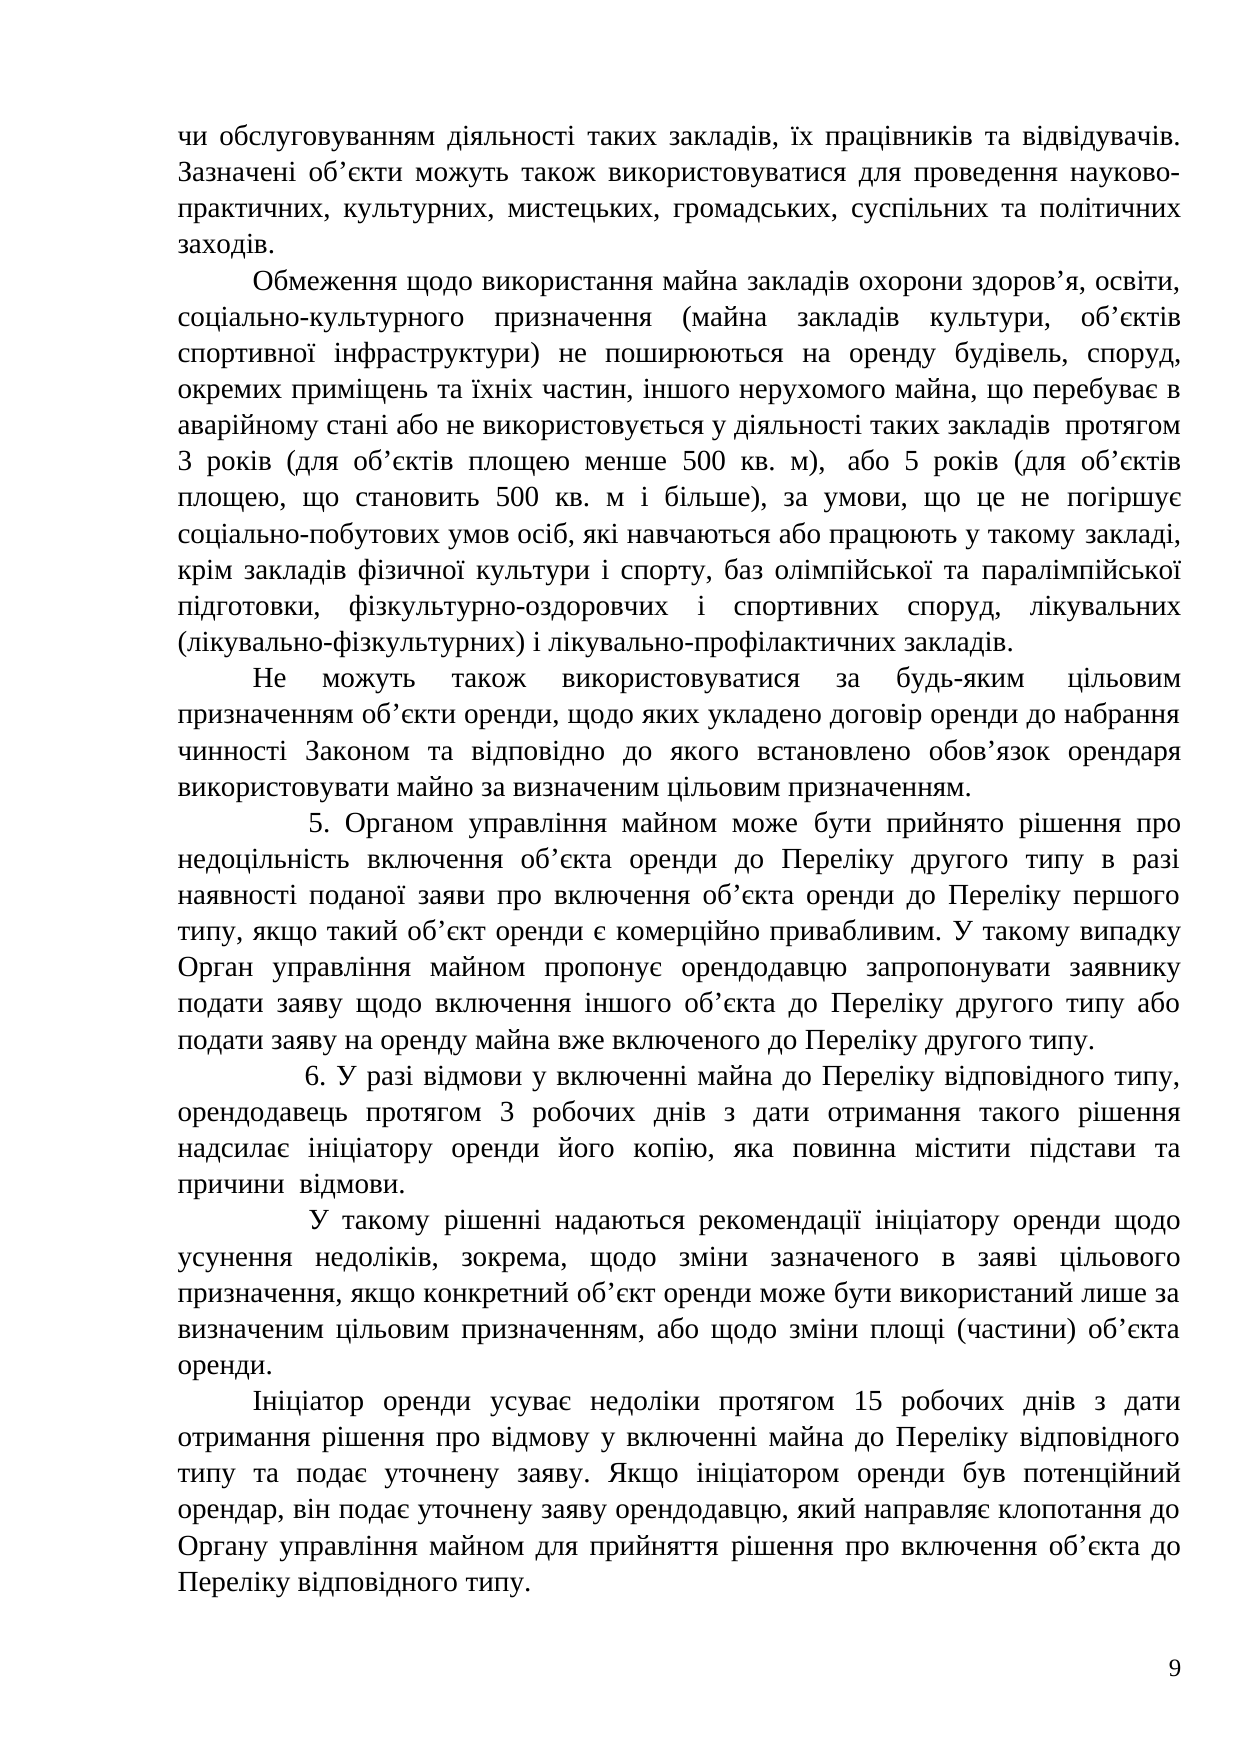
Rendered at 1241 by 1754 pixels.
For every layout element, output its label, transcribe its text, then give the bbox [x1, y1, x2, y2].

text 5. Органом управління майном може бути прийнято рішення про недоцільність включення об’єкта оренди до Переліку другого типу в разі наявності поданої заяви про включення об’єкта оренди до Переліку першого типу, якщо такий об’єкт оренди є комерційно привабливим. У такому випадку Орган управління майном пропонує орендодавцю запропонувати заявнику подати заяву щодо включення іншого об’єкта до Переліку другого типу або подати заяву на оренду майна вже включеного до Переліку другого типу. [177, 805, 1181, 1055]
text Обмеження щодо використання майна закладів охорони здоров’я, освіти, соціально-культурного призначення (майна закладів культури, об’єктів спортивної інфраструктури) не поширюються на оренду будівель, споруд, окремих приміщень та їхніх частин, іншого нерухомого майна, що перебуває в аварійному стані або не використовується у діяльності таких закладів протягом 3 років (для об’єктів площею менше 500 кв. м), або 5 років (для об’єктів площею, що становить 500 кв. м і більше), за умови, що це не погіршує соціально-побутових умов осіб, які навчаються або працюють у такому закладі, крім закладів фізичної культури і спорту, баз олімпійської та паралімпійської підготовки, фізкультурно-оздоровчих і спортивних споруд, лікувальних (лікувально-фізкультурних) і лікувально-профілактичних закладів. [177, 263, 1181, 658]
text У такому рішенні надаються рекомендації ініціатору оренди щодо усунення недоліків, зокрема, щодо зміни зазначеного в заяві цільового призначення, якщо конкретний об’єкт оренди може бути використаний лише за визначеним цільовим призначенням, або щодо зміни площі (частини) об’єкта оренди. [177, 1202, 1181, 1381]
text 6. У разі відмови у включенні майна до Переліку відповідного типу, орендодавець протягом 3 робочих днів з дати отримання такого рішення надсилає ініціатору оренди його копію, яка повинна містити підстави та причини відмови. [177, 1058, 1181, 1200]
text Ініціатор оренди усуває недоліки протягом 15 робочих днів з дати отримання рішення про відмову у включенні майна до Переліку відповідного типу та подає уточнену заяву. Якщо ініціатором оренди був потенційний орендар, він подає уточнену заяву орендодавцю, який направляє клопотання до Органу управління майном для прийняття рішення про включення об’єкта до Переліку відповідного типу. [177, 1383, 1181, 1597]
text Не можуть також використовуватися за будь-яким цільовим призначенням об’єкти оренди, щодо яких укладено договір оренди до набрання чинності Законом та відповідно до якого встановлено обов’язок орендаря використовувати майно за визначеним цільовим призначенням. [177, 660, 1181, 802]
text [177, 118, 1181, 260]
